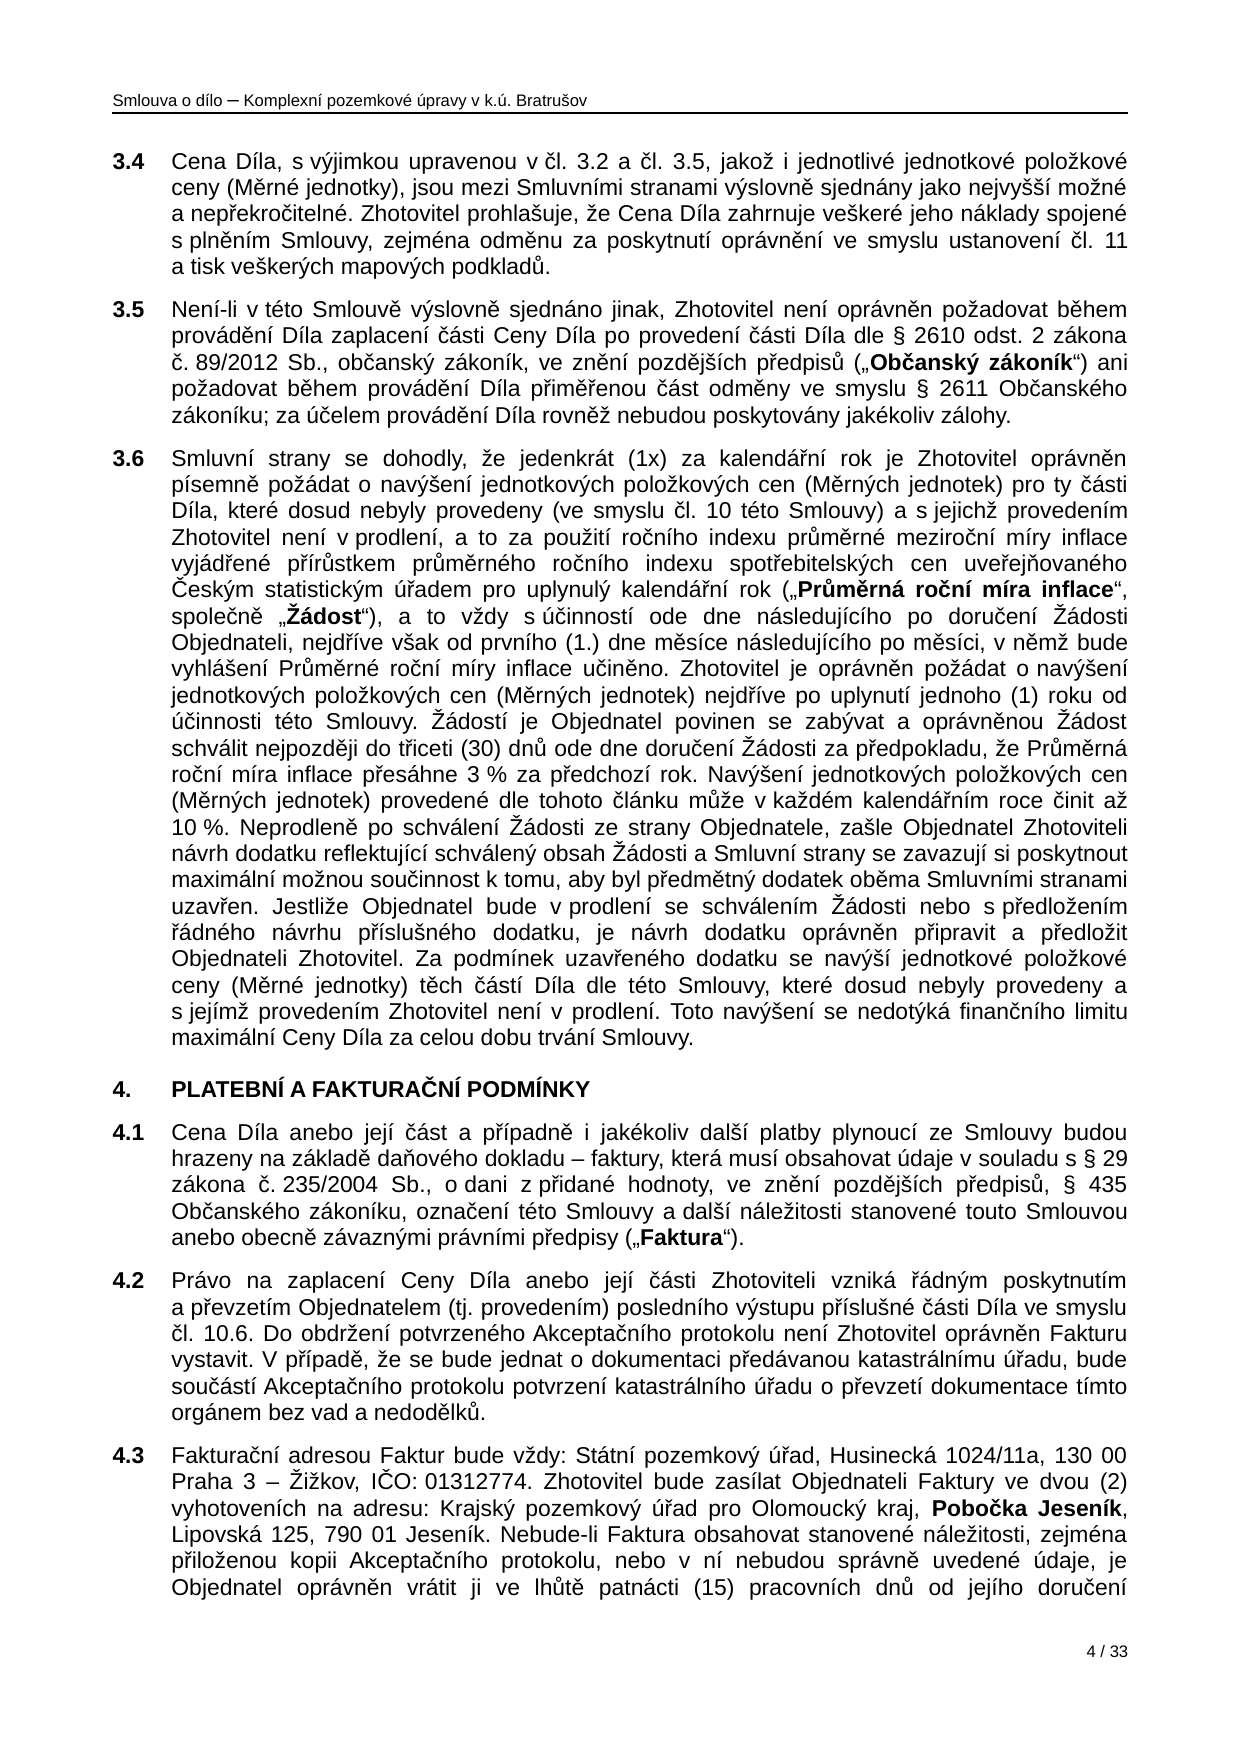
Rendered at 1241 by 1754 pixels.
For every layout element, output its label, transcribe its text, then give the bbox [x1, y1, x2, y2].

text Není-li v této Smlouvě výslovně sjednáno jinak, Zhotovitel není oprávněn požadovat během provádění Díla zaplacení části Ceny Díla po provedení části Díla dle § 2610 odst. 2 zákona č. 89/2012 Sb., občanský zákoník, ve znění pozdějších předpisů („Občanský zákoník“) ani požadovat během provádění Díla přiměřenou část odměny ve smyslu § 2611 Občanského zákoníku; za účelem provádění Díla rovněž nebudou poskytovány jakékoliv zálohy. [112, 296, 1128, 428]
text Cena Díla, s výjimkou upravenou v čl. 3.2 a čl. 3.6, jakož i jednotlivé jednotkové položkové ceny (Měrné jednotky), jsou mezi Smluvními stranami výslovně sjednány jako nejvyšší možné a nepřekročitelné. Zhotovitel prohlašuje, že Cena Díla zahrnuje veškeré jeho náklady spojené s plněním Smlouvy, zejména odměnu za poskytnutí oprávnění ve smyslu ustanovení čl. 11 a tisk veškerých mapových podkladů. [112, 148, 1128, 279]
text Cena Díla anebo její část a případně i jakékoliv další platby plynoucí ze Smlouvy budou hrazeny na základě daňového dokladu – faktury, která musí obsahovat údaje v souladu s § 29 zákona č. 235/2004 Sb., o dani z přidané hodnoty, ve znění pozdějších předpisů, § 435 Občanského zákoníku, označení této Smlouvy a další náležitosti stanovené touto Smlouvou anebo obecně závaznými právními předpisy („Faktura“). [112, 1119, 1128, 1251]
text Právo na zaplacení Ceny Díla anebo její části Zhotoviteli vzniká řádným poskytnutím a převzetím Objednatelem (tj. provedením) posledního výstupu příslušné části Díla ve smyslu čl. 10.6. Do obdržení potvrzeného Akceptačního protokolu není Zhotovitel oprávněn Fakturu vystavit. V případě, že se bude jednat o dokumentaci předávanou katastrálnímu úřadu, bude součástí Akceptačního protokolu potvrzení katastrálního úřadu o převzetí dokumentace tímto orgánem bez vad a nedodělků. [112, 1267, 1128, 1425]
text Platební a fakturační podmínky [112, 1076, 1128, 1102]
text Smluvní strany se dohodly, že jedenkrát (1x) za kalendářní rok je Zhotovitel oprávněn písemně požádat o navýšení jednotkových položkových cen (Měrných jednotek) pro ty části Díla, které dosud nebyly provedeny (ve smyslu čl. 10 této Smlouvy) a s jejichž provedením Zhotovitel není v prodlení, a to za použití ročního indexu průměrné meziroční míry inflace vyjádřené přírůstkem průměrného ročního indexu spotřebitelských cen uveřejňovaného Českým statistickým úřadem pro uplynulý kalendářní rok („Průměrná roční míra inflace“, společně „Žádost“), a to vždy s účinností ode dne následujícího po doručení Žádosti Objednateli, nejdříve však od prvního (1.) dne měsíce následujícího po měsíci, v němž bude vyhlášení Průměrné roční míry inflace učiněno. Zhotovitel je oprávněn požádat o navýšení jednotkových položkových cen (Měrných jednotek) nejdříve po uplynutí jednoho (1) roku od účinnosti této Smlouvy. Žádostí je Objednatel povinen se zabývat a oprávněnou Žádost schválit nejpozději do třiceti (30) dnů ode dne doručení Žádosti za předpokladu, že Průměrná roční míra inflace přesáhne 3 % za předchozí rok. Navýšení jednotkových položkových cen (Měrných jednotek) provedené dle tohoto článku může v každém kalendářním roce činit až 10 %. Neprodleně po schválení Žádosti ze strany Objednatele, zašle Objednatel Zhotoviteli návrh dodatku reflektující schválený obsah Žádosti a Smluvní strany se zavazují si poskytnout maximální možnou součinnost k tomu, aby byl předmětný dodatek oběma Smluvními stranami uzavřen. Jestliže Objednatel bude v prodlení se schválením Žádosti nebo s předložením řádného návrhu příslušného dodatku, je návrh dodatku oprávněn připravit a předložit Objednateli Zhotovitel. Za podmínek uzavřeného dodatku se navýší jednotkové položkové ceny (Měrné jednotky) těch částí Díla dle této Smlouvy, které dosud nebyly provedeny a s jejímž provedením Zhotovitel není v prodlení. Toto navýšení se nedotýká finančního limitu maximální Ceny Díla za celou dobu trvání Smlouvy. [112, 444, 1128, 1051]
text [112, 1442, 1128, 1600]
